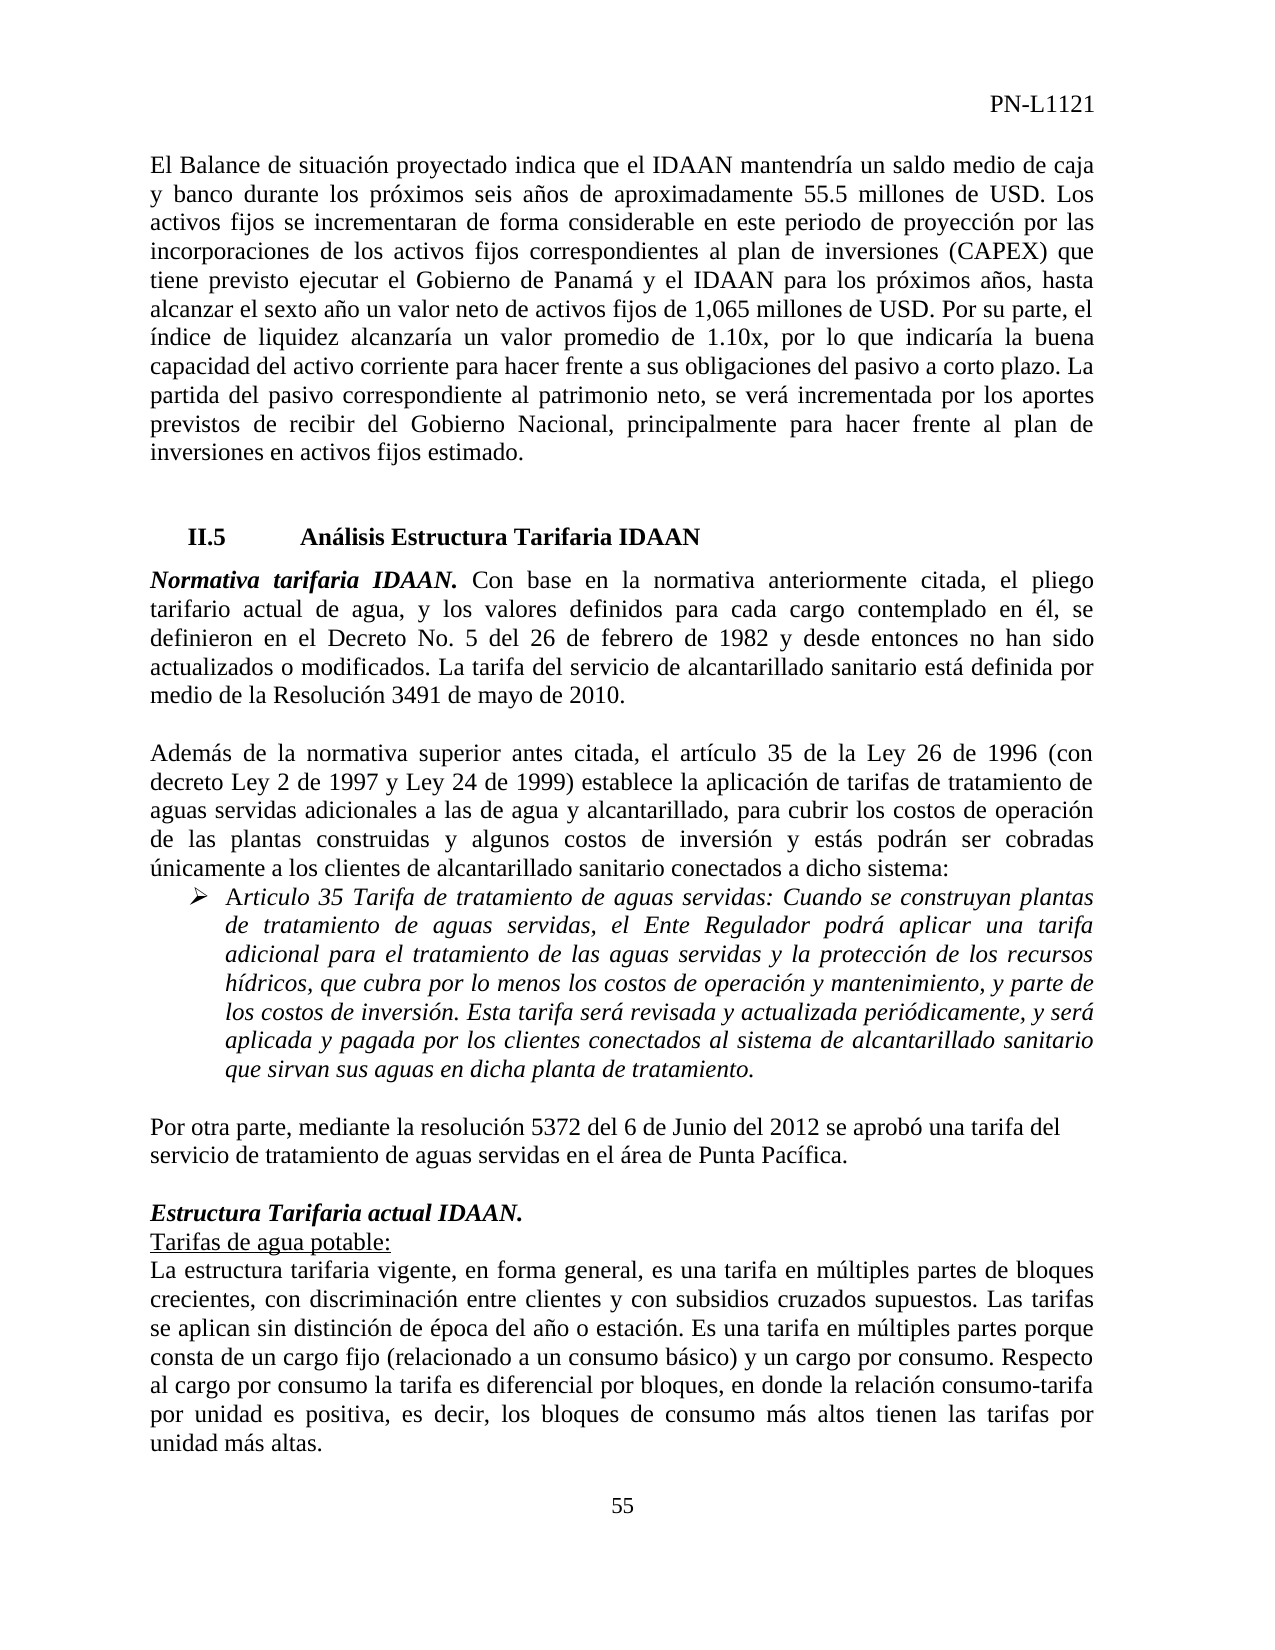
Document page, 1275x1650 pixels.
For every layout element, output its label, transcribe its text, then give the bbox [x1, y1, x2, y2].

text Además de la normativa superior antes citada, el artículo 35 de la Ley 26 de 1996 (con decreto Ley 2 de 1997 y Ley 24 de 1999) establece la aplicación de tarifas de tratamiento de aguas servidas adicionales a las de agua y alcantarillado, para cubrir los costos de operación de las plantas construidas y algunos costos de inversión y estás podrán ser cobradas únicamente a los clientes de alcantarillado sanitario conectados a dicho sistema: [150, 738, 1095, 882]
text Normativa tarifaria IDAAN. Con base en la normativa anteriormente citada, el pliego tarifario actual de agua, y los valores definidos para cada cargo contemplado en él, se definieron en el Decreto No. 5 del 26 de febrero de 1982 y desde entonces no han sido actualizados o modificados. La tarifa del servicio de alcantarillado sanitario está definida por medio de la Resolución 3491 de mayo de 2010. [150, 565, 1095, 709]
text El Balance de situación proyectado indica que el IDAAN mantendría un saldo medio de caja y banco durante los próximos seis años de aproximadamente 55.5 millones de USD. Los activos fijos se incrementaran de forma considerable en este periodo de proyección por las incorporaciones de los activos fijos correspondientes al plan de inversiones (CAPEX) que tiene previsto ejecutar el Gobierno de Panamá y el IDAAN para los próximos años, hasta alcanzar el sexto año un valor neto de activos fijos de 1,065 millones de USD. Por su parte, el índice de liquidez alcanzaría un valor promedio de 1.10x, por lo que indicaría la buena capacidad del activo corriente para hacer frente a sus obligaciones del pasivo a corto plazo. La partida del pasivo correspondiente al patrimonio neto, se verá incrementada por los aportes previstos de recibir del Gobierno Nacional, principalmente para hacer frente al plan de inversiones en activos fijos estimado. [150, 150, 1095, 466]
text La estructura tarifaria vigente, en forma general, es una tarifa en múltiples partes de bloques crecientes, con discriminación entre clientes y con subsidios cruzados supuestos. Las tarifas se aplican sin distinción de época del año o estación. Es una tarifa en múltiples partes porque consta de un cargo fijo (relacionado a un consumo básico) y un cargo por consumo. Respecto al cargo por consumo la tarifa es diferencial por bloques, en donde la relación consumo-tarifa por unidad es positiva, es decir, los bloques de consumo más altos tienen las tarifas por unidad más altas. [150, 1255, 1095, 1457]
list Articulo 35 Tarifa de tratamiento de aguas servidas: Cuando se construyan plantas de tratamiento de aguas servidas, el Ente Regulador podrá aplicar una tarifa adicional para el tratamiento de las aguas servidas y la protección de los recursos hídricos, que cubra por lo menos los costos de operación y mantenimiento, y parte de los costos de inversión. Esta tarifa será revisada y actualizada periódicamente, y será aplicada y pagada por los clientes conectados al sistema de alcantarillado sanitario que sirvan sus aguas en dicha planta de tratamiento. [187, 882, 1095, 1083]
text Tarifas de agua potable: [150, 1227, 1095, 1255]
text Estructura Tarifaria actual IDAAN. [150, 1198, 1095, 1227]
list Análisis Estructura Tarifaria IDAAN [187, 522, 1095, 551]
text Por otra parte, mediante la resolución 5372 del 6 de Junio del 2012 se aprobó una tarifa del servicio de tratamiento de aguas servidas en el área de Punta Pacífica. [150, 1112, 1095, 1169]
